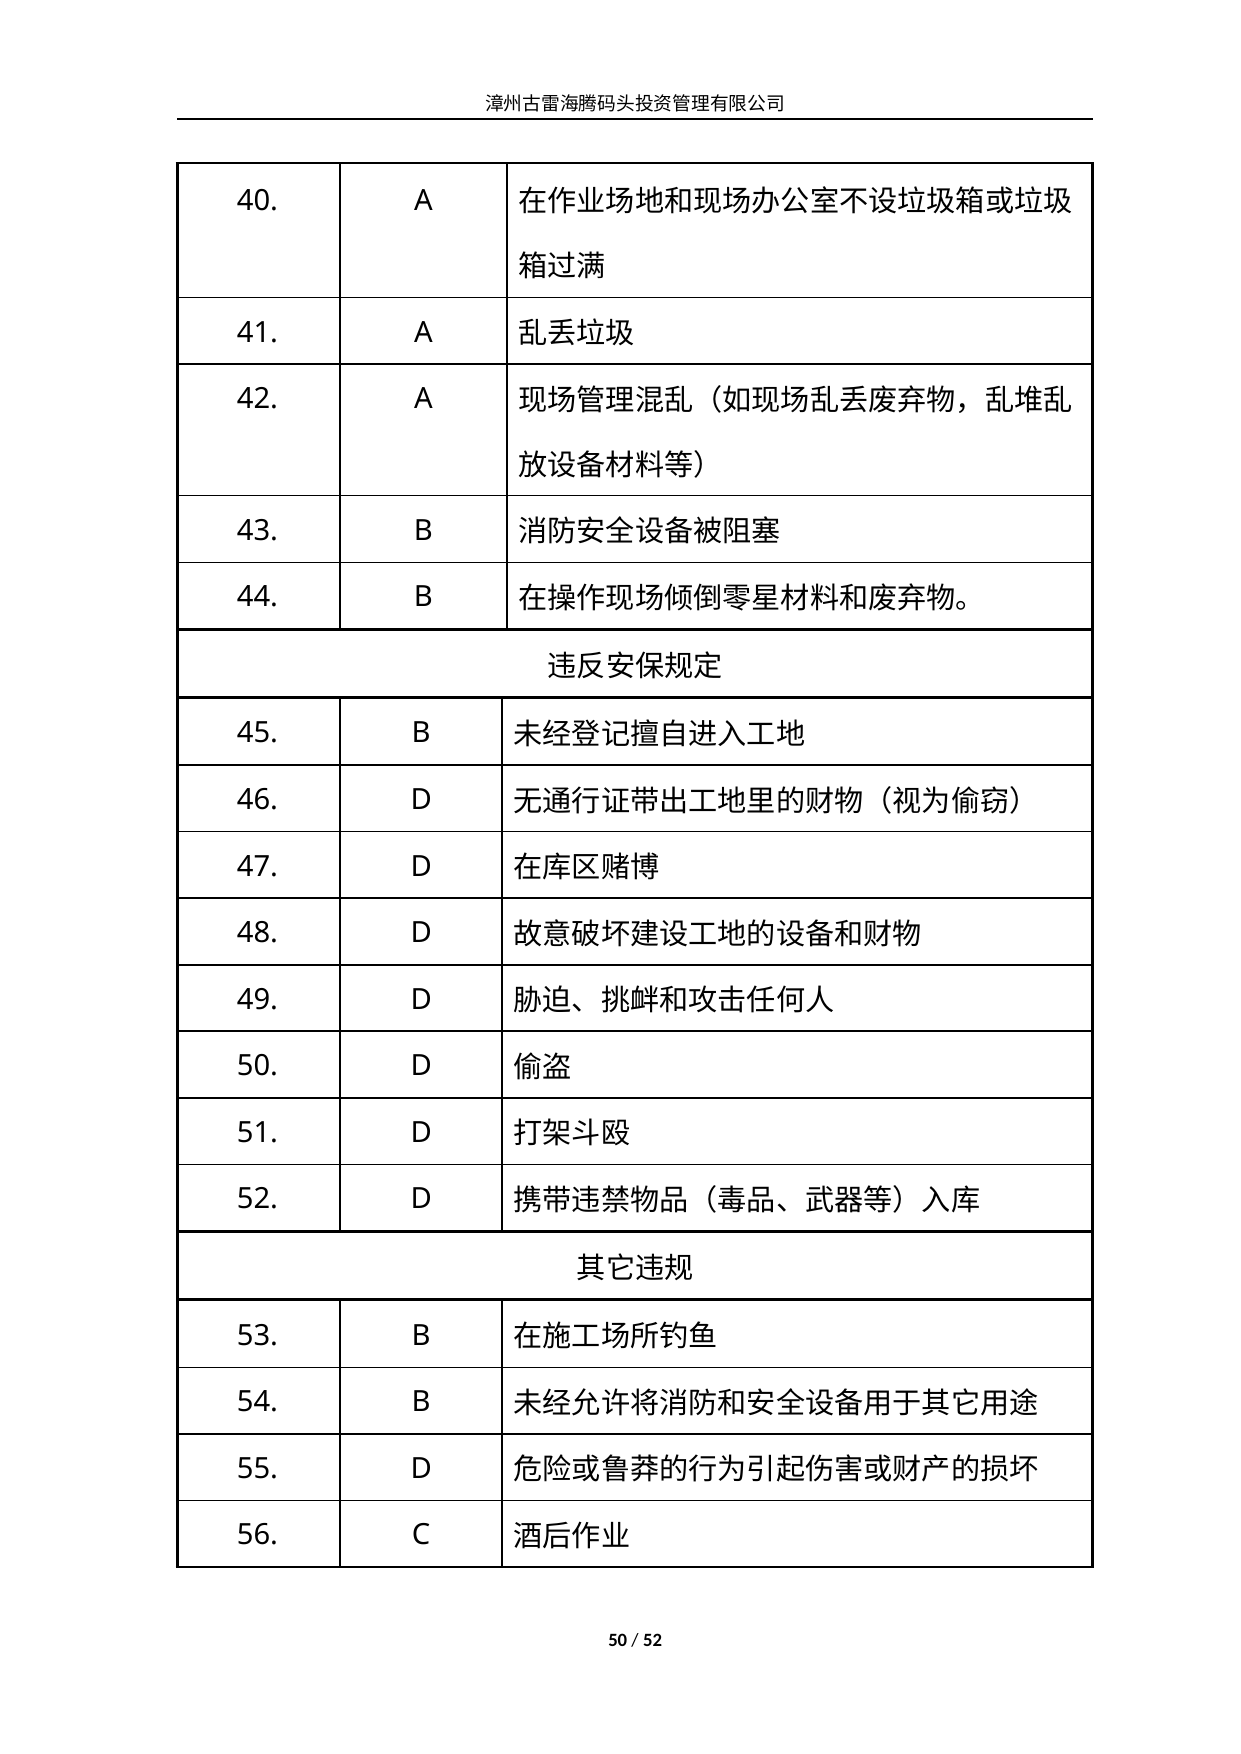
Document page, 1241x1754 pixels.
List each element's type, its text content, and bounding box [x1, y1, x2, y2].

table_cell 在施工场所钓鱼 [503, 1301, 1091, 1366]
table_cell A [341, 164, 506, 297]
table_cell D [341, 899, 501, 964]
table_cell B [341, 1301, 501, 1366]
table_cell [179, 164, 339, 297]
table_cell B [341, 1368, 501, 1433]
table_cell 未经登记擅自进入工地 [503, 699, 1091, 764]
table_cell 消防安全设备被阻塞 [508, 496, 1091, 561]
table_cell B [341, 699, 501, 764]
table_cell [179, 1501, 339, 1566]
table_cell 无通行证带出工地里的财物（视为偷窃） [503, 766, 1091, 831]
table_cell [179, 298, 339, 363]
table_cell 在库区赌博 [503, 832, 1091, 897]
table_cell [179, 1435, 339, 1499]
table_cell D [341, 766, 501, 831]
table_cell D [341, 966, 501, 1030]
table_cell 在操作现场倾倒零星材料和废弃物。 [508, 563, 1091, 628]
table_cell D [341, 1032, 501, 1097]
table_cell A [341, 298, 506, 363]
table_cell D [341, 1435, 501, 1499]
table_cell 违反安保规定 [179, 631, 1091, 696]
table_cell 携带违禁物品（毒品、武器等）入库 [503, 1165, 1091, 1230]
table_cell 未经允许将消防和安全设备用于其它用途 [503, 1368, 1091, 1433]
table_cell 故意破坏建设工地的设备和财物 [503, 899, 1091, 964]
table_cell [179, 563, 339, 628]
table_cell [179, 899, 339, 964]
table_cell 乱丢垃圾 [508, 298, 1091, 363]
table_cell B [341, 496, 506, 561]
table_cell [179, 699, 339, 764]
table_cell [179, 1368, 339, 1433]
table_cell D [341, 1165, 501, 1230]
table_cell 现场管理混乱（如现场乱丢废弃物，乱堆乱放设备材料等） [508, 365, 1091, 495]
table_cell [179, 365, 339, 495]
table_cell [179, 966, 339, 1030]
table_cell B [341, 563, 506, 628]
table_cell [179, 1099, 339, 1163]
table_cell [179, 1165, 339, 1230]
table_cell 在作业场地和现场办公室不设垃圾箱或垃圾箱过满 [508, 164, 1091, 297]
table_cell 偷盗 [503, 1032, 1091, 1097]
table_cell D [341, 832, 501, 897]
table_cell [179, 766, 339, 831]
table_cell [179, 832, 339, 897]
table_cell [179, 1301, 339, 1366]
table_cell A [341, 365, 506, 495]
table_cell [179, 1032, 339, 1097]
table_cell 打架斗殴 [503, 1099, 1091, 1163]
table_cell 危险或鲁莽的行为引起伤害或财产的损坏 [503, 1435, 1091, 1499]
table_cell 酒后作业 [503, 1501, 1091, 1566]
table_cell C [341, 1501, 501, 1566]
table_cell 其它违规 [179, 1233, 1091, 1298]
table_cell 胁迫、挑衅和攻击任何人 [503, 966, 1091, 1030]
table_cell [179, 496, 339, 561]
table_cell D [341, 1099, 501, 1163]
